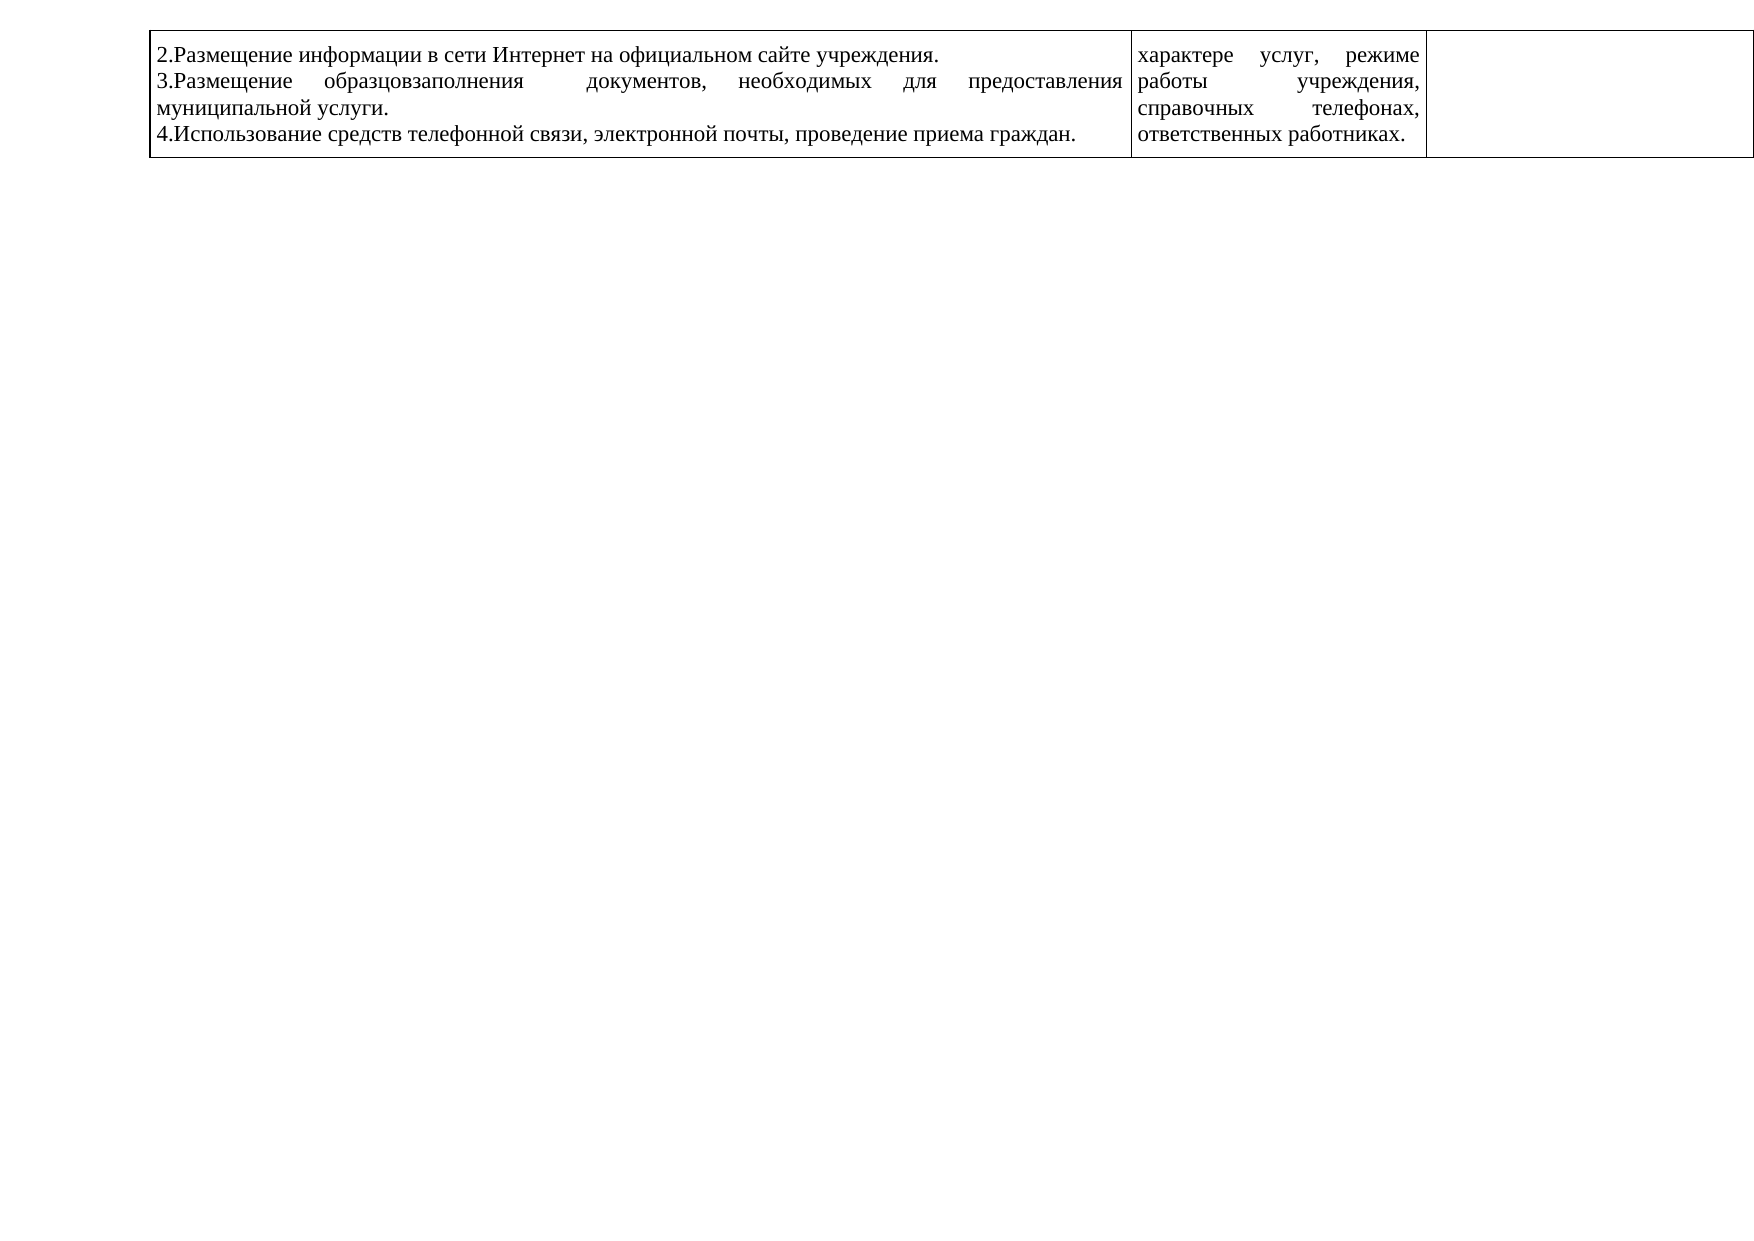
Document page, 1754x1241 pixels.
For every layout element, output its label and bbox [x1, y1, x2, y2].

table_header [151, 31, 1131, 157]
table_header [1132, 31, 1426, 157]
table_header [1427, 31, 1753, 157]
